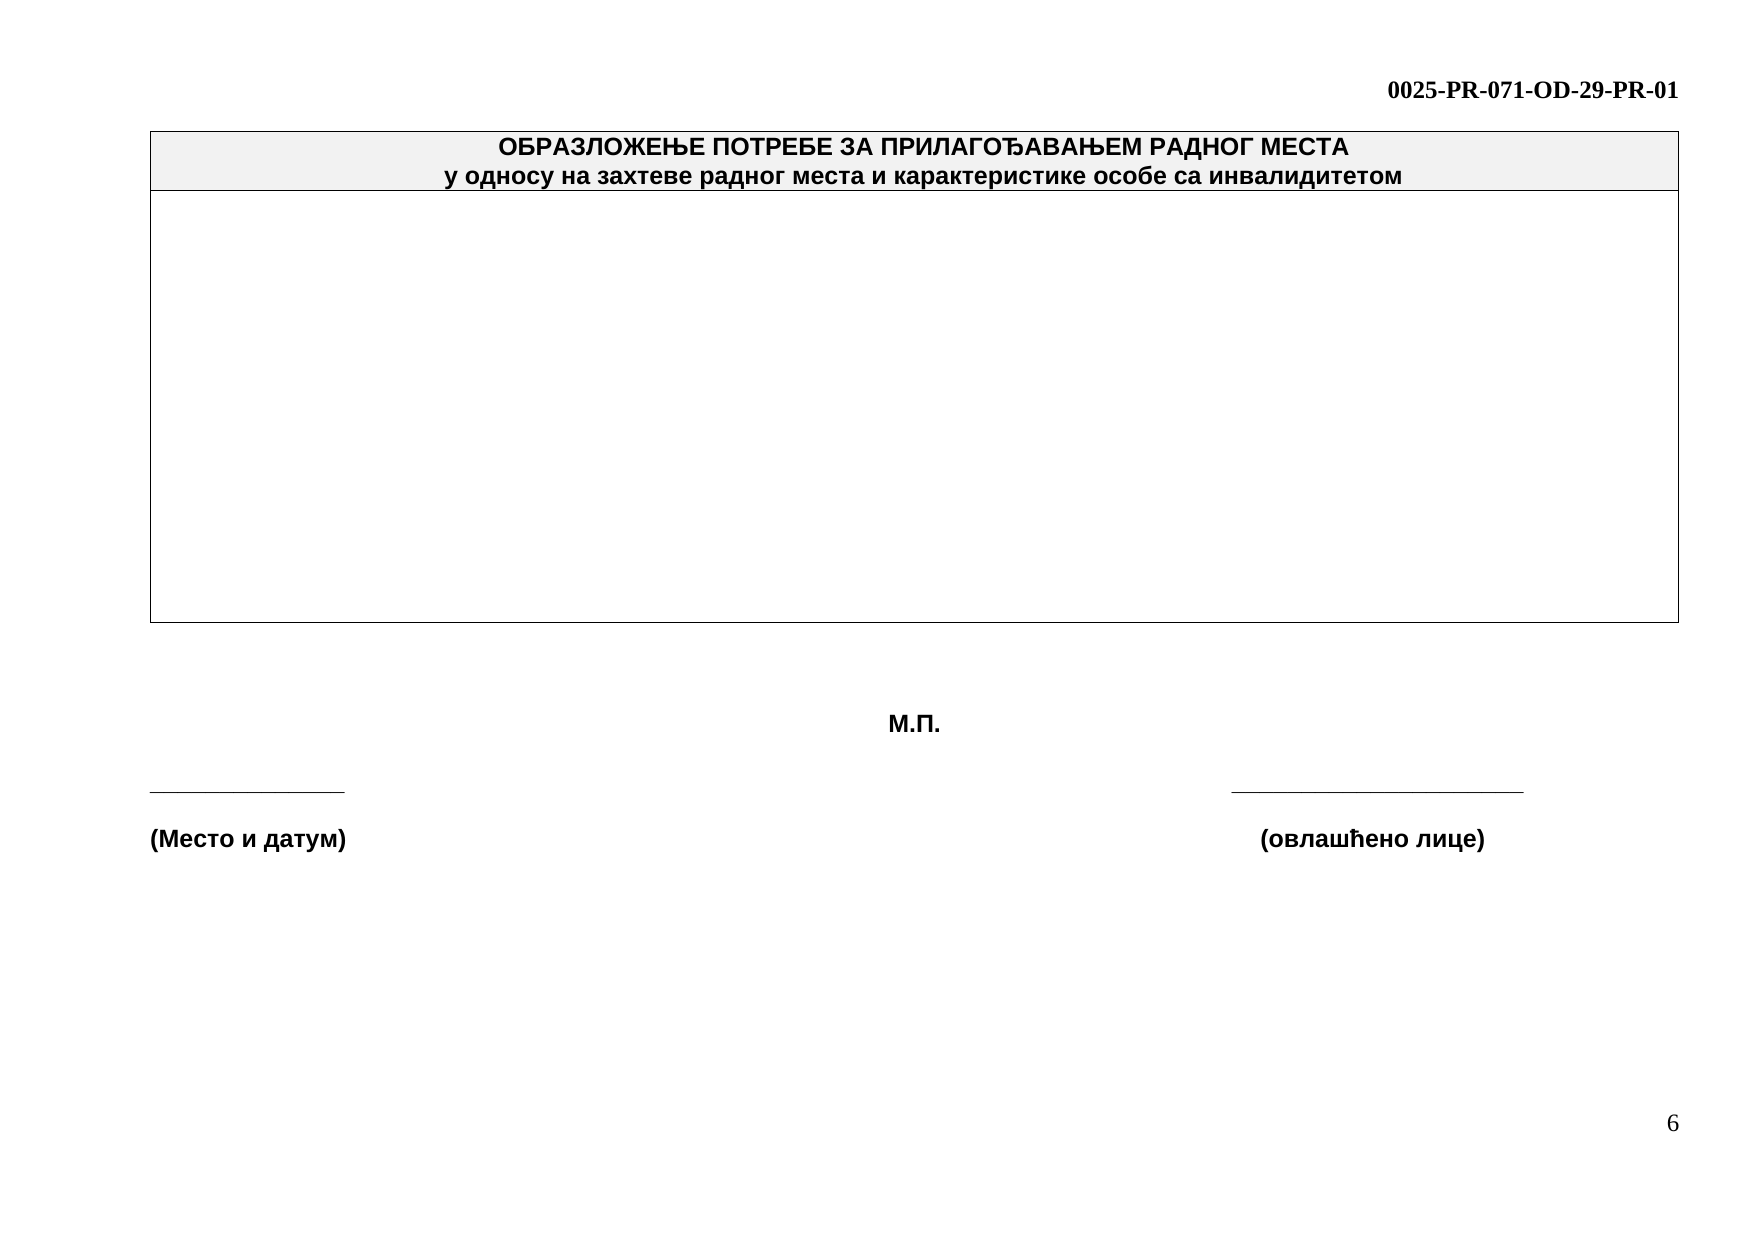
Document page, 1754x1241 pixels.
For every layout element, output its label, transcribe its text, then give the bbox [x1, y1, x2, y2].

table_cell [151, 191, 1678, 622]
text М.П. [150, 709, 1679, 738]
text (Место и датум) (овлашћено лице) [150, 824, 1679, 853]
text ______________ _____________________ [150, 767, 1679, 796]
table_header ОБРАЗЛОЖЕЊЕ ПОТРЕБЕ ЗА ПРИЛАГОЂАВАЊЕМ РАДНОГ МЕСТА у односу на захтеве радног места и карактеристике особе са инвалидитетом [151, 132, 1678, 190]
